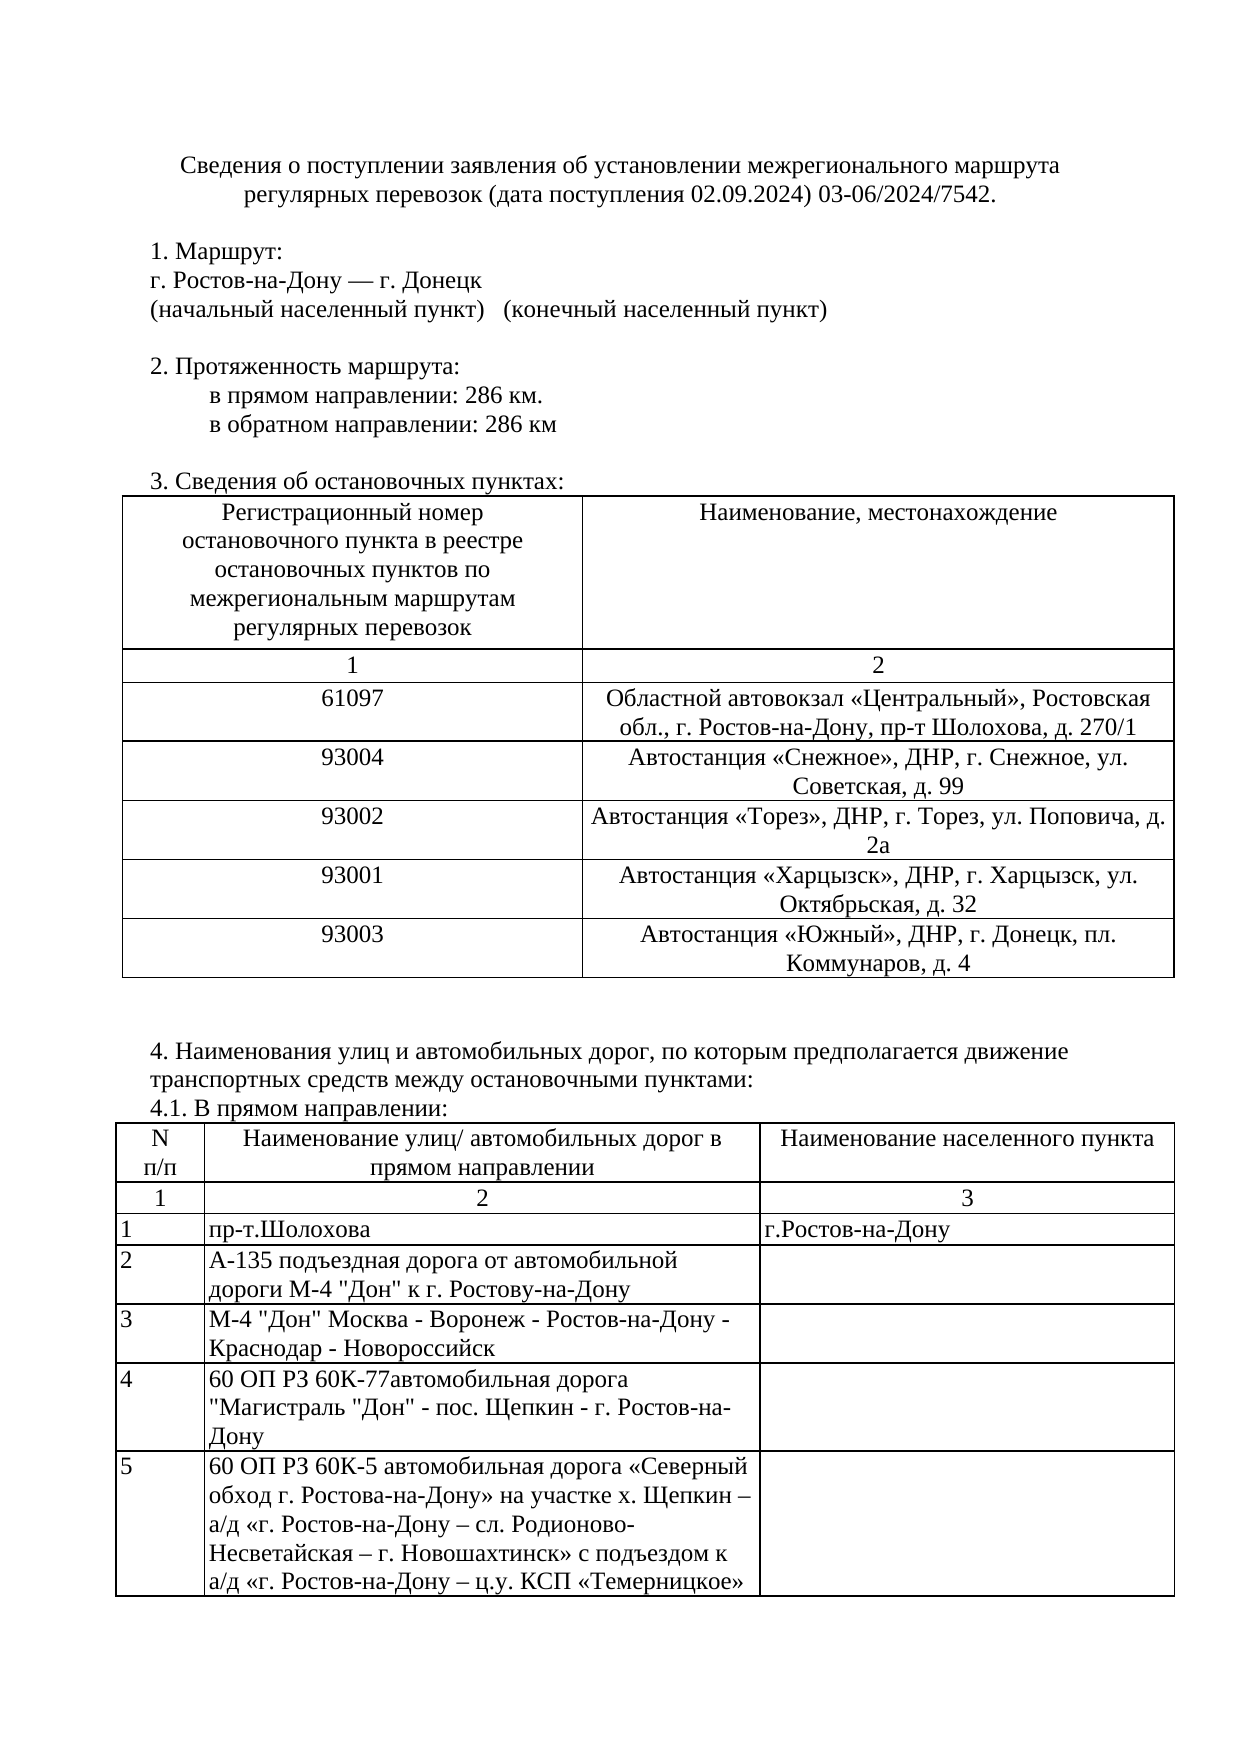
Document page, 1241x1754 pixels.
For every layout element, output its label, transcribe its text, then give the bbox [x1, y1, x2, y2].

table_cell Автостанция «Южный», ДНР, г. Донецк, пл. Коммунаров, д. 4 [583, 919, 1173, 977]
text 4.1. В прямом направлении: [150, 1093, 1090, 1122]
table_cell [761, 1246, 1174, 1303]
table_cell 1 [123, 650, 582, 681]
table_cell [761, 1452, 1174, 1595]
table_cell 1 [117, 1183, 204, 1212]
table_cell 3 [761, 1183, 1174, 1212]
table_cell А-135 подъездная дорога от автомобильной дороги М-4 "Дон" к г. Ростову-на-Дону [205, 1246, 759, 1303]
table_cell 2 [117, 1246, 204, 1303]
text 2. Протяженность маршрута: [150, 351, 1090, 380]
text в прямом направлении: 286 км. [150, 380, 1090, 409]
table_cell 93002 [123, 801, 582, 858]
text г. Ростов-на-Дону — г. Донецк [150, 265, 1090, 294]
table_cell 1 [117, 1214, 204, 1244]
table_cell Автостанция «Харцызск», ДНР, г. Харцызск, ул. Октябрьская, д. 32 [583, 860, 1173, 918]
text 1. Маршрут: [150, 236, 1090, 265]
table_cell Областной автовокзал «Центральный», Ростовская обл., г. Ростов-на-Дону, пр-т Шолохова, д. 270/1 [583, 683, 1173, 740]
text в обратном направлении: 286 км [150, 409, 1090, 437]
table_header N п/п [117, 1124, 204, 1181]
text 3. Сведения об остановочных пунктах: [150, 466, 1090, 495]
table_header Наименование населенного пункта [761, 1124, 1174, 1181]
text 4. Наименования улиц и автомобильных дорог, по которым предполагается движение транспортных средств между остановочными пунктами: [150, 1036, 1090, 1093]
text Сведения о поступлении заявления об установлении межрегионального маршрута регулярных перевозок (дата поступления 02.09.2024) 03-06/2024/7542. [150, 150, 1090, 207]
table_cell 93004 [123, 742, 582, 799]
table_cell [761, 1364, 1174, 1450]
table_cell 93001 [123, 860, 582, 918]
table_header Наименование улиц/ автомобильных дорог в прямом направлении [205, 1124, 759, 1181]
table_cell 5 [117, 1452, 204, 1595]
table_cell 93003 [123, 919, 582, 977]
table_cell пр-т.Шолохова [205, 1214, 759, 1244]
table_cell г.Ростов-на-Дону [761, 1214, 1174, 1244]
table_cell 61097 [123, 683, 582, 740]
table_cell 60 ОП РЗ 60К-5 автомобильная дорога «Северный обход г. Ростова-на-Дону» на участке х. Щепкин – а/д «г. Ростов-на-Дону – сл. Родионово-Несветайская – г. Новошахтинск» с подъездом к а/д «г. Ростов-на-Дону – ц.у. КСП «Темерницкое» [205, 1452, 759, 1595]
table_cell [761, 1305, 1174, 1362]
table_header Регистрационный номер остановочного пункта в реестре остановочных пунктов по межрегиональным маршрутам регулярных перевозок [123, 497, 582, 648]
table_cell 3 [117, 1305, 204, 1362]
table_header Наименование, местонахождение [583, 497, 1173, 648]
table_cell 2 [205, 1183, 759, 1212]
table_cell 60 ОП РЗ 60К-77автомобильная дорога "Магистраль "Дон" - пос. Щепкин - г. Ростов-на-Дону [205, 1364, 759, 1450]
table_cell Автостанция «Торез», ДНР, г. Торез, ул. Поповича, д. 2а [583, 801, 1173, 858]
text (начальный населенный пункт) (конечный населенный пункт) [150, 294, 1090, 322]
table_cell 4 [117, 1364, 204, 1450]
table_cell М-4 "Дон" Москва - Воронеж - Ростов-на-Дону - Краснодар - Новороссийск [205, 1305, 759, 1362]
table_cell Автостанция «Снежное», ДНР, г. Снежное, ул. Советская, д. 99 [583, 742, 1173, 799]
table_cell 2 [583, 650, 1173, 681]
